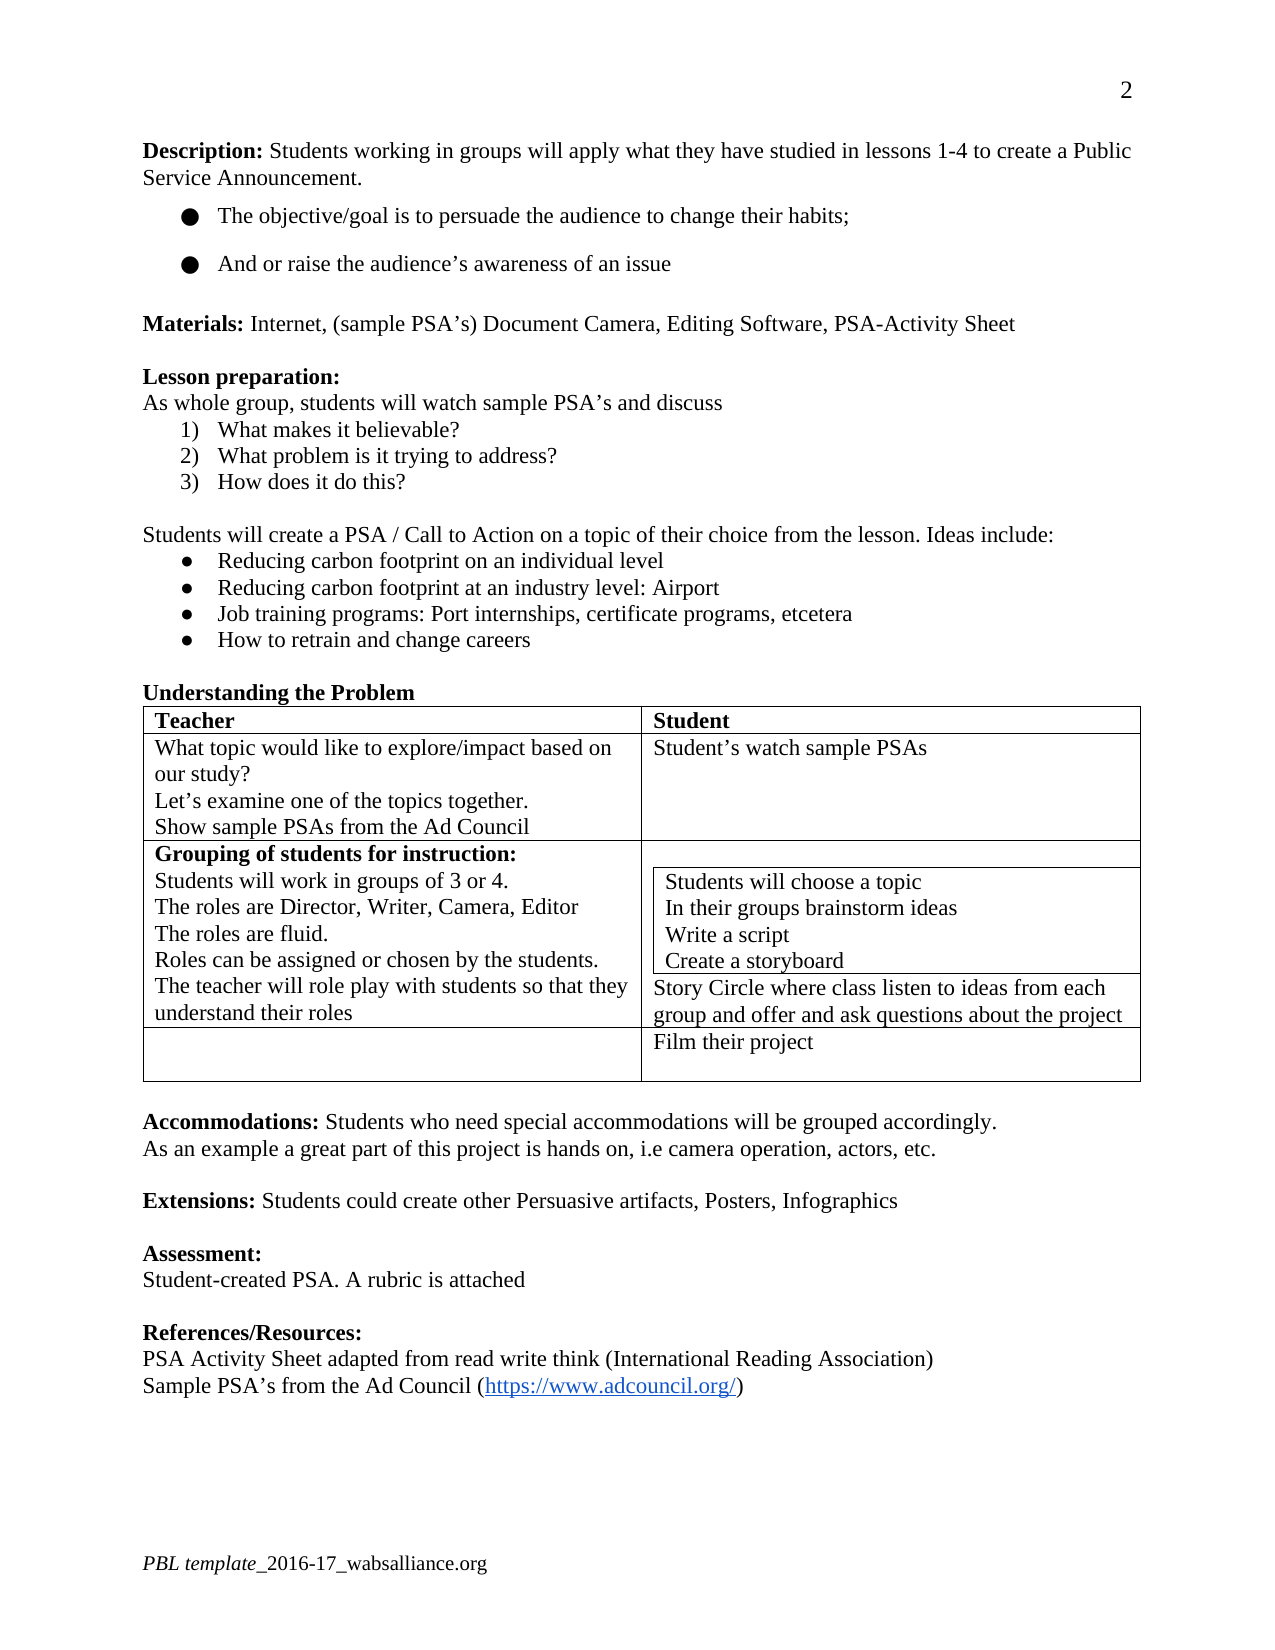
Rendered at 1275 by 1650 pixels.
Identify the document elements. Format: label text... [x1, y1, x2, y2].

text References/Resources: [142, 1319, 1132, 1345]
list And or raise the audience’s awareness of an issue [180, 237, 1132, 284]
list Reducing carbon footprint on an individual level [180, 547, 1132, 574]
list Reducing carbon footprint at an industry level: Airport [180, 574, 1132, 600]
text Lesson preparation: [142, 363, 1132, 389]
list How does it do this? [180, 468, 1132, 495]
list What makes it believable? [180, 416, 1132, 442]
list What problem is it trying to address? [180, 442, 1132, 468]
text Students will create a PSA / Call to Action on a topic of their choice from the lesson. Ideas include: [142, 521, 1132, 547]
text Extensions: Students could create other Persuasive artifacts, Posters, Infographics [142, 1187, 1132, 1214]
text Description: Students working in groups will apply what they have studied in lessons 1-4 to create a Public Service Announcement. [142, 137, 1132, 190]
table_header Teacher [144, 707, 641, 733]
text Understanding the Problem [142, 679, 1132, 706]
text Accommodations: Students who need special accommodations will be grouped accordingly. As an example a great part of this project is hands on, i.e camera operation, actors, etc. [142, 1108, 1132, 1161]
list Job training programs: Port internships, certificate programs, etcetera [180, 600, 1132, 627]
table_cell Story Circle where class listen to ideas from each group and offer and ask questions about the project [642, 841, 1140, 1027]
text Student-created PSA. A rubric is attached [142, 1266, 1132, 1293]
list The objective/goal is to persuade the audience to change their habits; [180, 190, 1132, 237]
table_cell What topic would like to explore/impact based on our study? Let’s examine one of the topics together. Show sample PSAs from the Ad Council [144, 734, 641, 839]
table_cell Student’s watch sample PSAs [642, 734, 1140, 839]
text PSA Activity Sheet adapted from read write think (International Reading Association) [142, 1345, 1132, 1372]
table_header Student [642, 707, 1140, 733]
text Sample PSA’s from the Ad Council (https://www.adcouncil.org/) [142, 1372, 1132, 1398]
table_cell Film their project [642, 1028, 1140, 1081]
table_cell [144, 1028, 641, 1081]
list How to retrain and change careers [180, 627, 1132, 653]
text Assessment: [142, 1240, 1132, 1266]
table_cell Grouping of students for instruction: Students will work in groups of 3 or 4. The roles are Director, Writer, Camera, Editor The roles are fluid. Roles can be assigned or chosen by the students. The teacher will role play with students so that they understand their roles [144, 841, 641, 1027]
text As whole group, students will watch sample PSA’s and discuss [142, 389, 1132, 416]
text Materials: Internet, (sample PSA’s) Document Camera, Editing Software, PSA-Activity Sheet [142, 310, 1132, 337]
